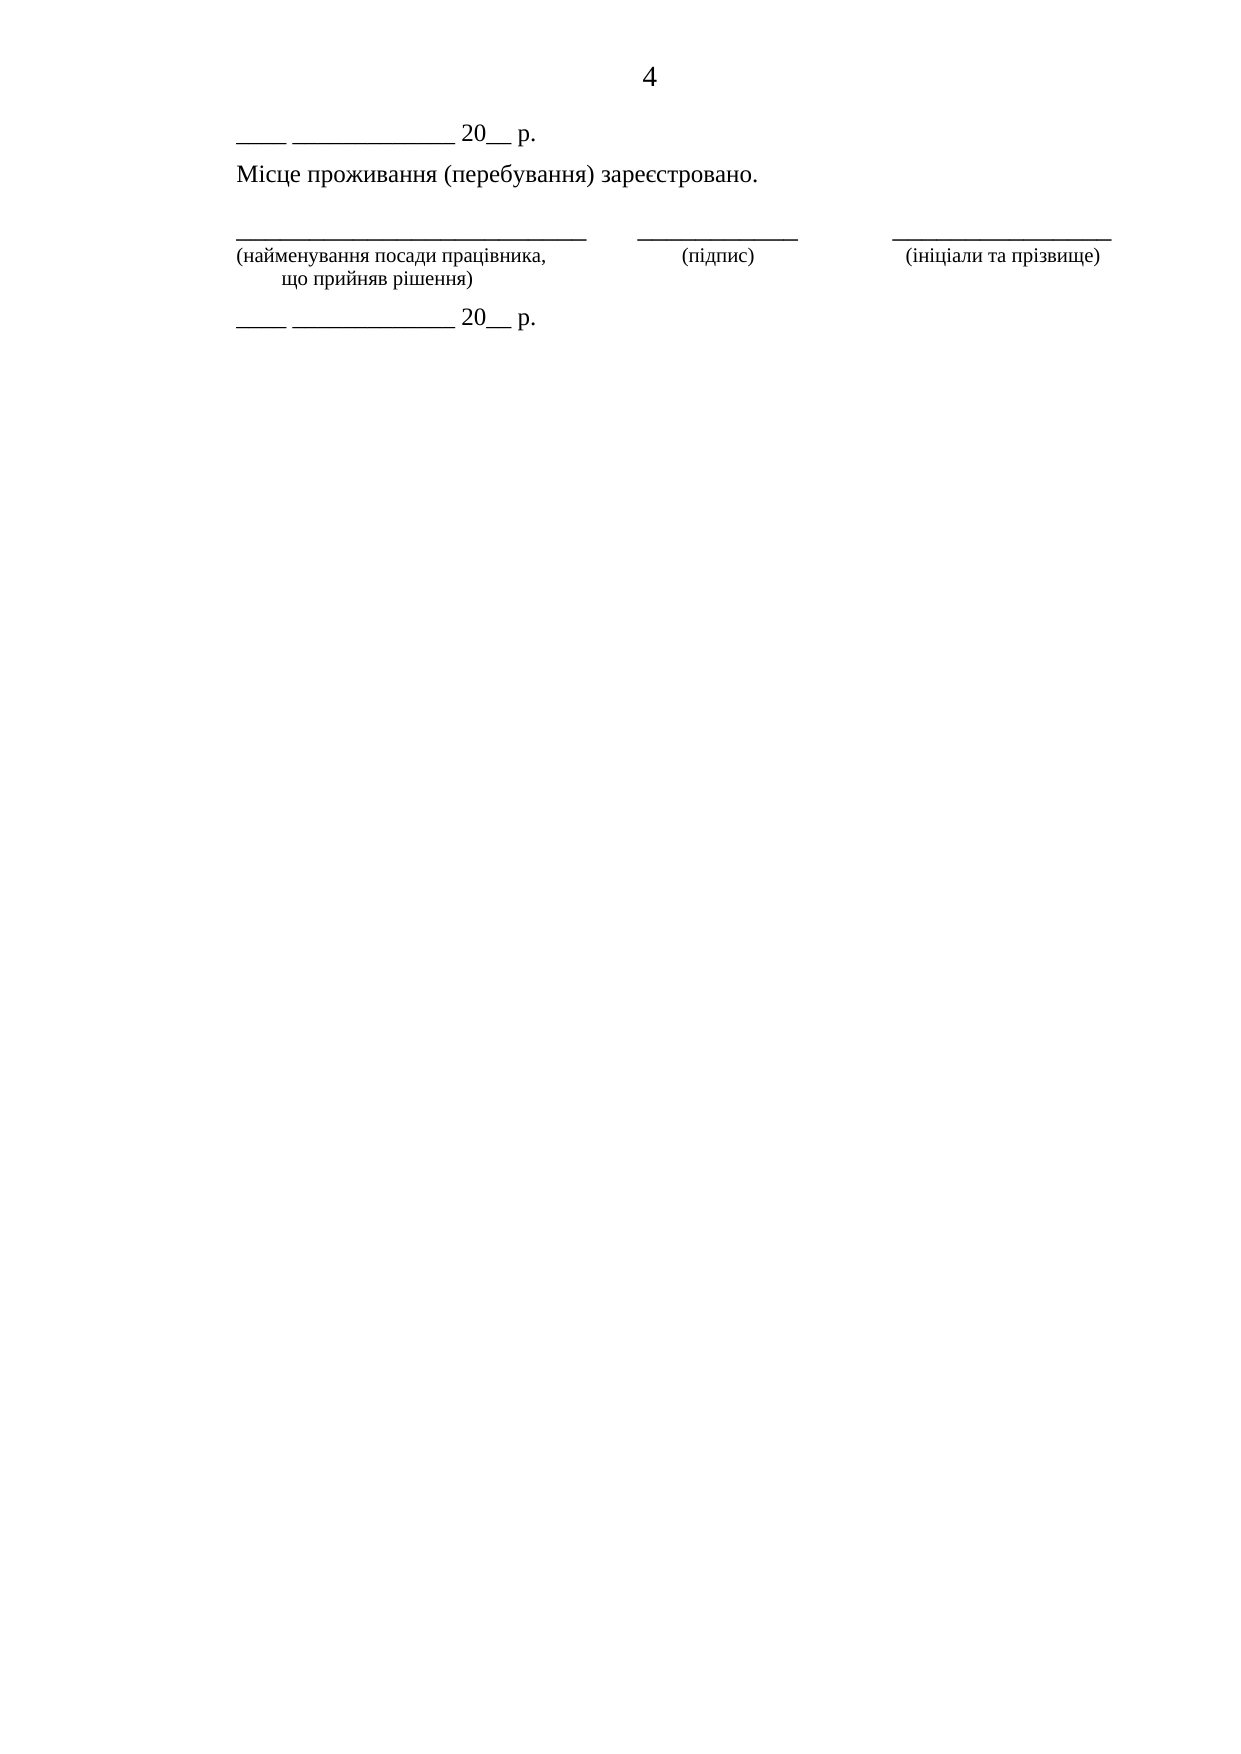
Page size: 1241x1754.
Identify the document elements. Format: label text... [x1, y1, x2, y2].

text Місце проживання (перебування) зареєстровано. [177, 159, 1122, 188]
text ____ _____________ 20__ р. [177, 118, 1122, 147]
text ____ _____________ 20__ р. [177, 302, 1122, 331]
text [177, 244, 1122, 290]
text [177, 212, 1122, 244]
